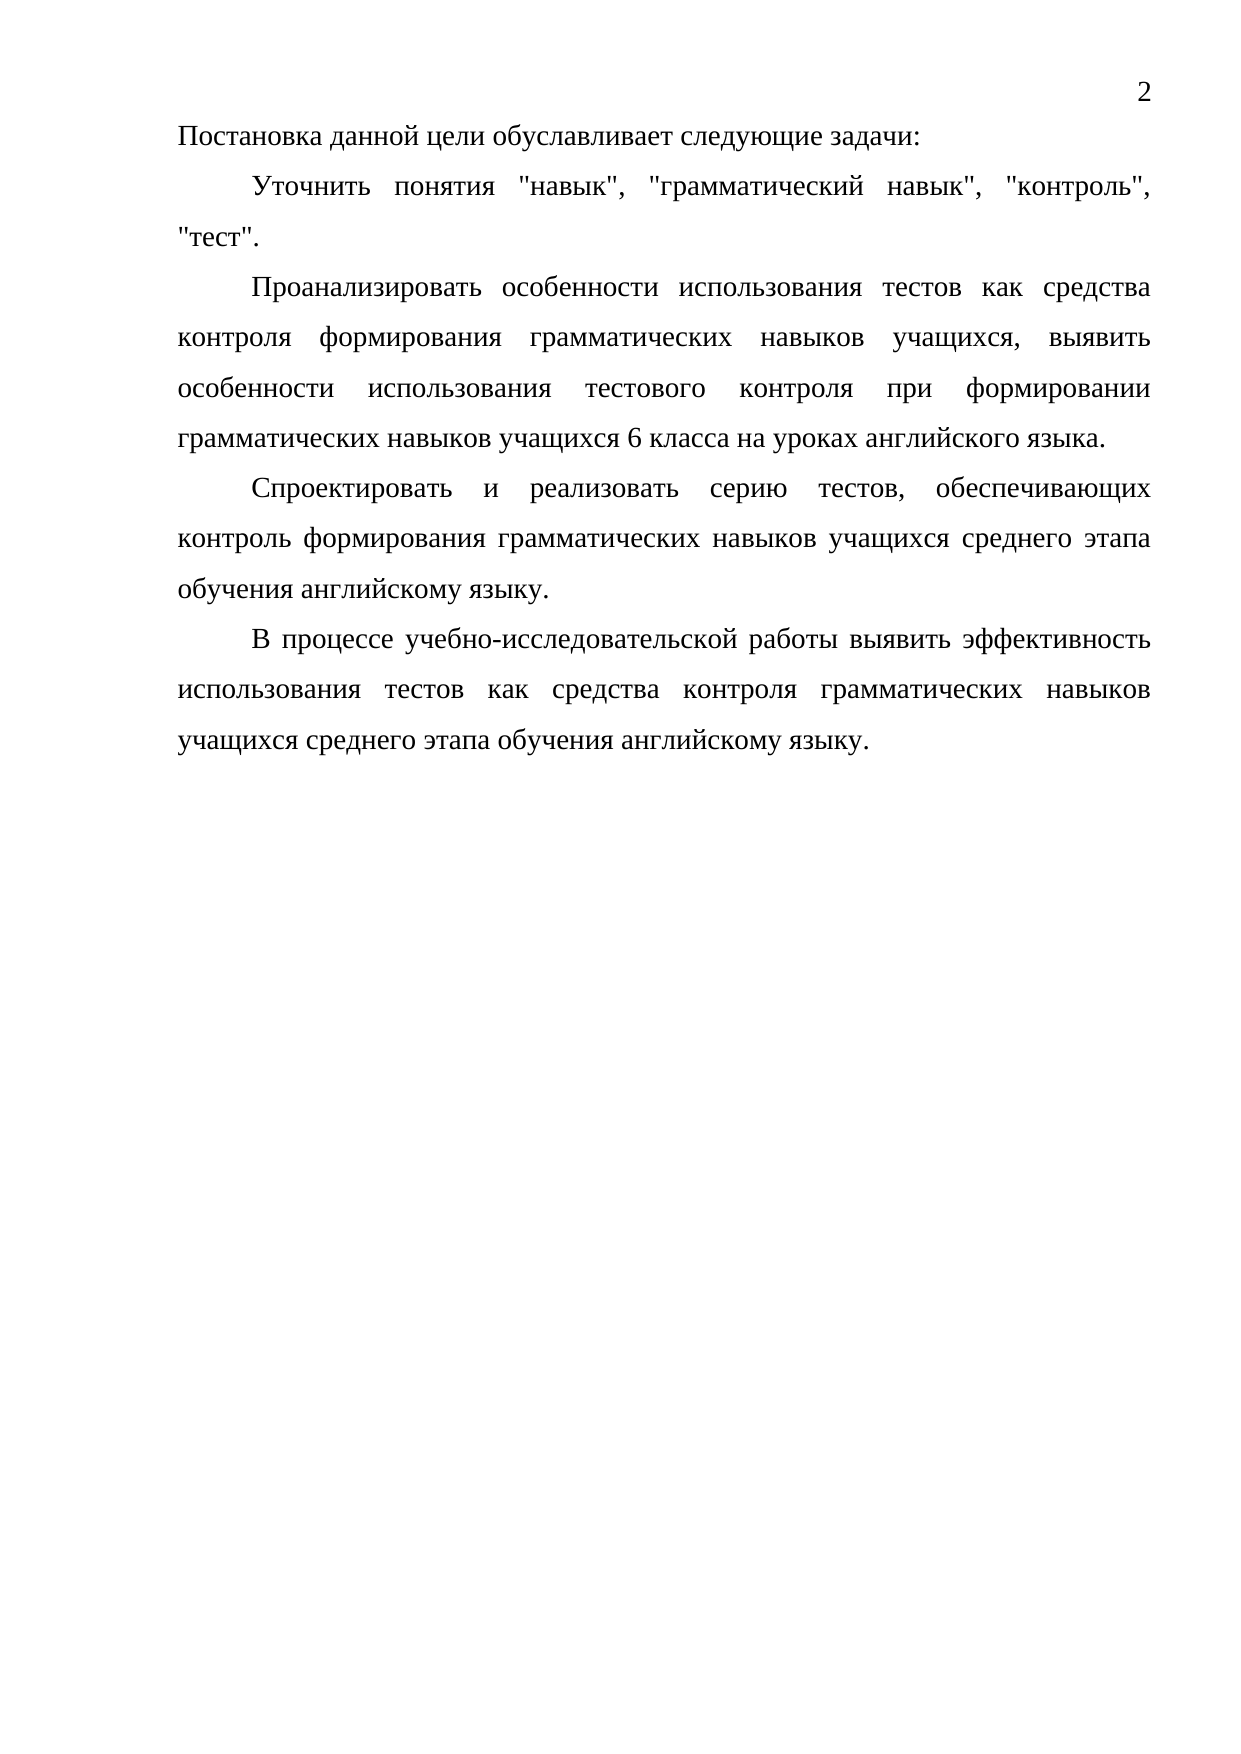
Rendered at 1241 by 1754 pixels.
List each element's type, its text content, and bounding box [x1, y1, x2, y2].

text Проанализировать особенности использования тестов как средства контроля формирования грамматических навыков учащихся, выявить особенности использования тестового контроля при формировании грамматических навыков учащихся 6 класса на уроках английского языка. [177, 269, 1152, 453]
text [177, 118, 1152, 152]
text Спроектировать и реализовать серию тестов, обеспечивающих контроль формирования грамматических навыков учащихся среднего этапа обучения английскому языку. [177, 470, 1152, 604]
text Уточнить понятия "навык", "грамматический навык", "контроль", "тест". [177, 168, 1152, 252]
text В процессе учебно-исследовательской работы выявить эффективность использования тестов как средства контроля грамматических навыков учащихся среднего этапа обучения английскому языку. [177, 621, 1152, 755]
